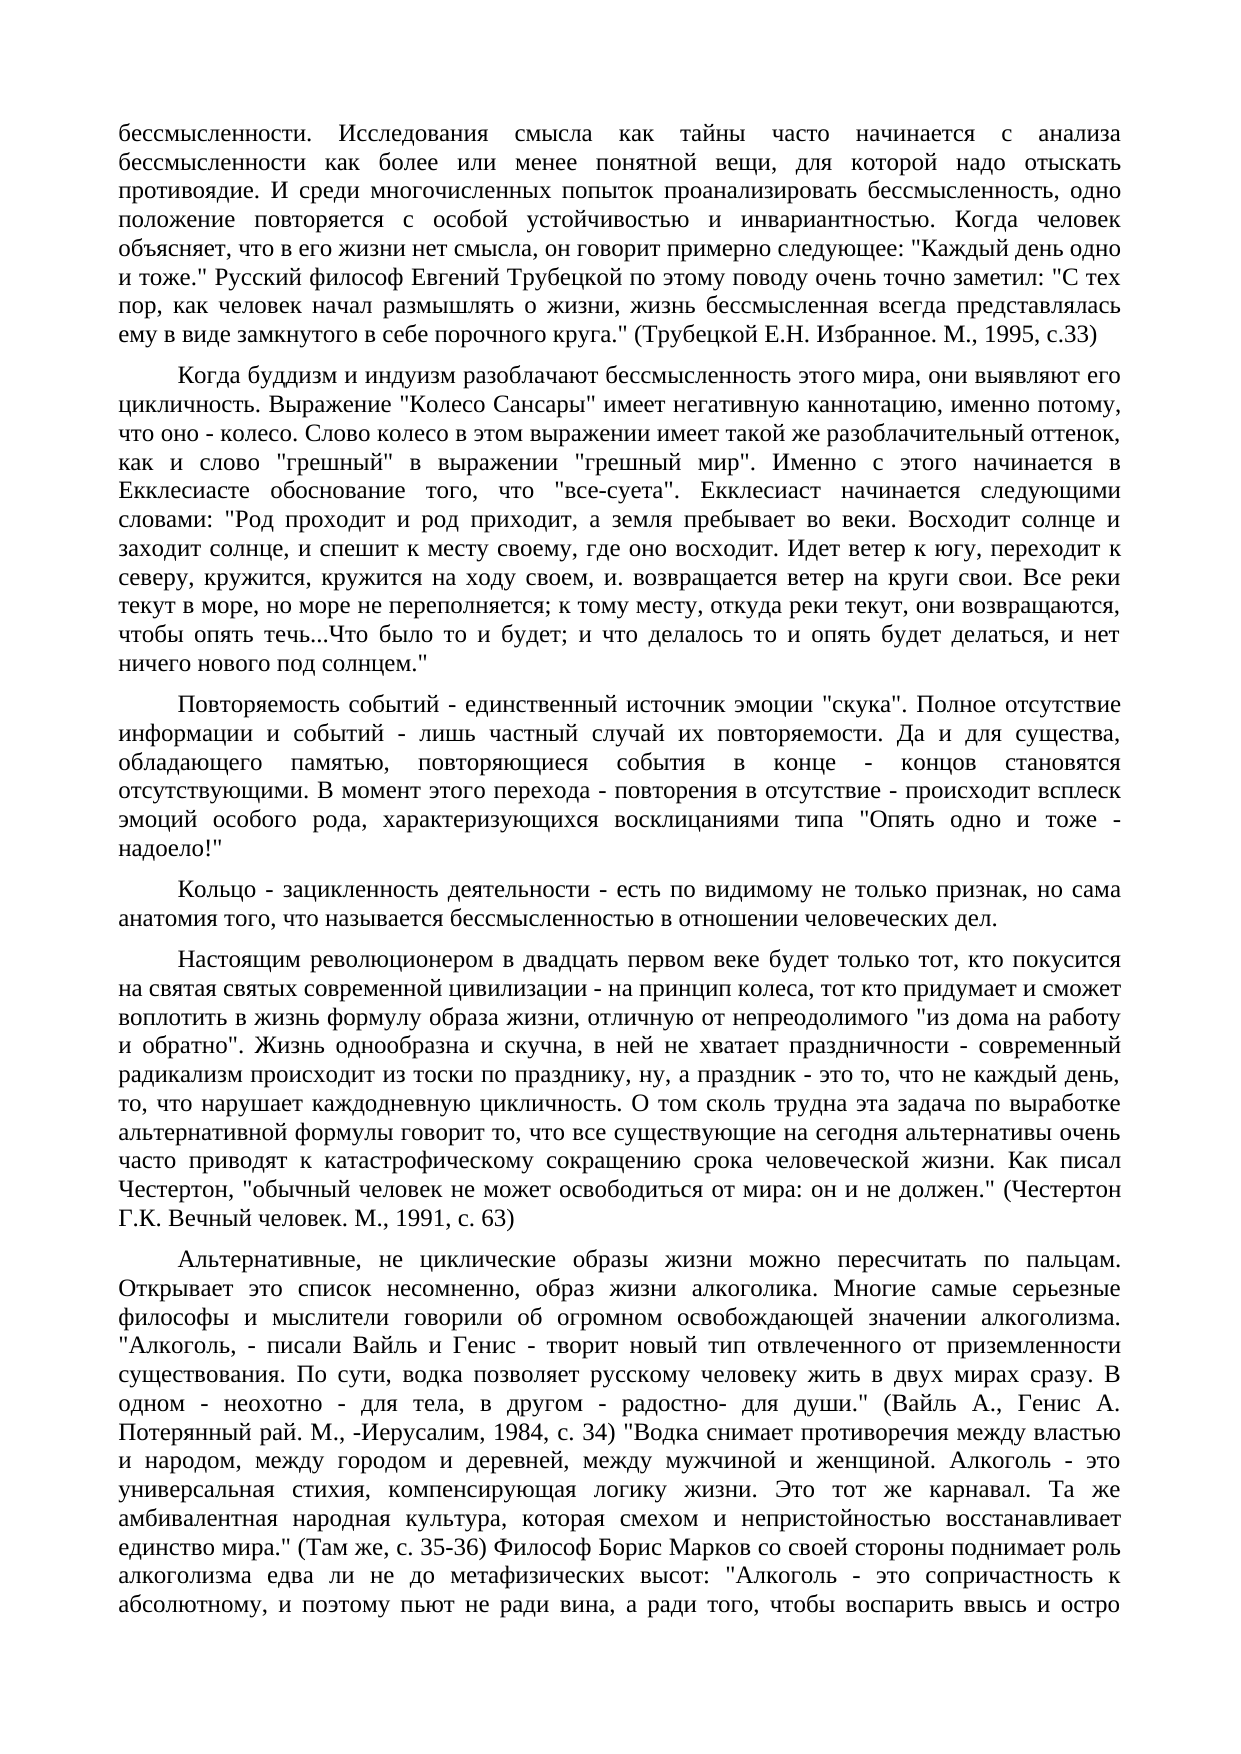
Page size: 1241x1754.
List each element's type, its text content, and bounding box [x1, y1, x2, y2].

text Настоящим революционером в двадцать первом веке будет только тот, кто покусится на святая святых современной цивилизации - на принцип колеса, тот кто придумает и сможет воплотить в жизнь формулу образа жизни, отличную от непреодолимого "из дома на работу и обратно". Жизнь однообразна и скучна, в ней не хватает праздничности - современный радикализм происходит из тоски по празднику, ну, а праздник - это то, что не каждый день, то, что нарушает каждодневную цикличность. О том сколь трудна эта задача по выработке альтернативной формулы говорит то, что все существующие на сегодня альтернативы очень часто приводят к катастрофическому сокращению срока человеческой жизни. Как писал Честертон, "обычный человек не может освободиться от мира: он и не должен." (Честертон Г.К. Вечный человек. М., 1991, с. 63) [118, 944, 1122, 1232]
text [118, 1244, 1122, 1618]
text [118, 118, 1122, 348]
text Когда буддизм и индуизм разоблачают бессмысленность этого мира, они выявляют его цикличность. Выражение "Колесо Сансары" имеет негативную каннотацию, именно потому, что оно - колесо. Слово колесо в этом выражении имеет такой же разоблачительный оттенок, как и слово "грешный" в выражении "грешный мир". Именно с этого начинается в Екклесиасте обоснование того, что "все-суета". Екклесиаст начинается следующими словами: "Род проходит и род приходит, а земля пребывает во веки. Восходит солнце и заходит солнце, и спешит к месту своему, где оно восходит. Идет ветер к югу, переходит к северу, кружится, кружится на ходу своем, и. возвращается ветер на круги свои. Все реки текут в море, но море не переполняется; к тому месту, откуда реки текут, они возвращаются, чтобы опять течь...Что было то и будет; и что делалось то и опять будет делаться, и нет ничего нового под солнцем." [118, 361, 1122, 677]
text Повторяемость событий - единственный источник эмоции "скука". Полное отсутствие информации и событий - лишь частный случай их повторяемости. Да и для существа, обладающего памятью, повторяющиеся события в конце - концов становятся отсутствующими. В момент этого перехода - повторения в отсутствие - происходит всплеск эмоций особого рода, характеризующихся восклицаниями типа "Опять одно и тоже - надоело!" [118, 689, 1122, 862]
text Кольцо - зацикленность деятельности - есть по видимому не только признак, но сама анатомия того, что называется бессмысленностью в отношении человеческих дел. [118, 874, 1122, 932]
